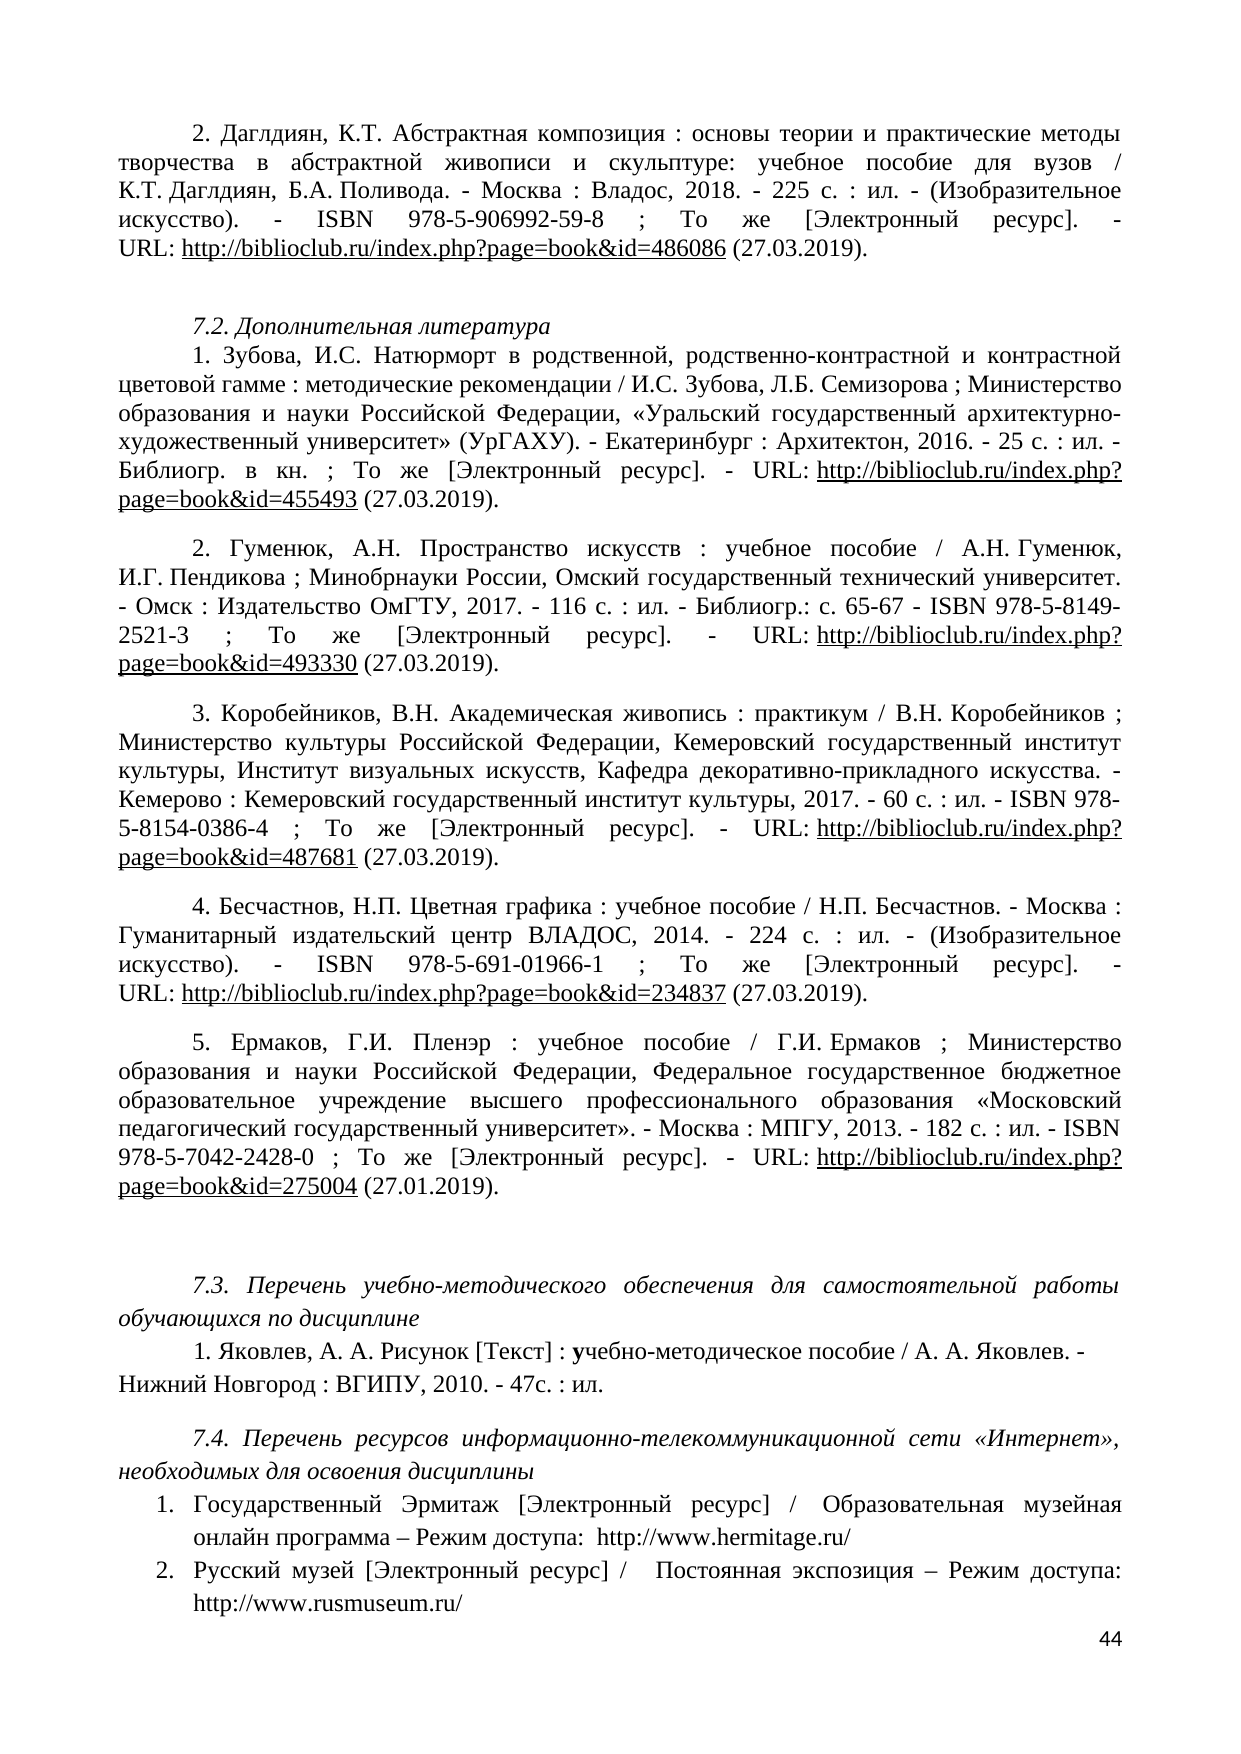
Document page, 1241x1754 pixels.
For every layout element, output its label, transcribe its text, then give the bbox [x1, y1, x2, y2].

text 1. Зубова, И.С. Натюрморт в родственной, родственно-контрастной и контрастной цветовой гамме : методические рекомендации / И.С. Зубова, Л.Б. Семизорова ; Министерство образования и науки Российской Федерации, «Уральский государственный архитектурно-художественный университет» (УрГАХУ). - Екатеринбург : Архитектон, 2016. - 25 с. : ил. - Библиогр. в кн. ; То же [Электронный ресурс]. - URL: http://biblioclub.ru/index.php?page=book&id=455493 (27.03.2019). [118, 340, 1122, 513]
list Государственный Эрмитаж [Электронный ресурс] / Образовательная музейная онлайн программа – Режим доступа: http://www.hermitage.ru/ [156, 1489, 1122, 1551]
text 7.2. Дополнительная литература [118, 311, 1122, 340]
text 4. Бесчастнов, Н.П. Цветная графика : учебное пособие / Н.П. Бесчастнов. - Москва : Гуманитарный издательский центр ВЛАДОС, 2014. - 224 с. : ил. - (Изобразительное искусство). - ISBN 978-5-691-01966-1 ; То же [Электронный ресурс]. - URL: http://biblioclub.ru/index.php?page=book&id=234837 (27.03.2019). [118, 891, 1122, 1006]
text 7.3. Перечень учебно-методического обеспечения для самостоятельной работы обучающихся по дисциплине [118, 1270, 1122, 1332]
text 7.4. Перечень ресурсов информационно-телекоммуникационной сети «Интернет», необходимых для освоения дисциплины [118, 1423, 1122, 1485]
text 1. Яковлев, А. А. Рисунок [Текст] : учебно-методическое пособие / А. А. Яковлев. - Нижний Новгород : ВГИПУ, 2010. - 47с. : ил. [118, 1336, 1122, 1398]
text 5. Ермаков, Г.И. Пленэр : учебное пособие / Г.И. Ермаков ; Министерство образования и науки Российской Федерации, Федеральное государственное бюджетное образовательное учреждение высшего профессионального образования «Московский педагогический государственный университет». - Москва : МПГУ, 2013. - 182 с. : ил. - ISBN 978-5-7042-2428-0 ; То же [Электронный ресурс]. - URL: http://biblioclub.ru/index.php?page=book&id=275004 (27.01.2019). [118, 1027, 1122, 1200]
text 2. Гуменюк, А.Н. Пространство искусств : учебное пособие / А.Н. Гуменюк, И.Г. Пендикова ; Минобрнауки России, Омский государственный технический университет. - Омск : Издательство ОмГТУ, 2017. - 116 с. : ил. - Библиогр.: с. 65-67 - ISBN 978-5-8149-2521-3 ; То же [Электронный ресурс]. - URL: http://biblioclub.ru/index.php?page=book&id=493330 (27.03.2019). [118, 533, 1122, 677]
list Русский музей [Электронный ресурс] / Постоянная экспозиция – Режим доступа: http://www.rusmuseum.ru/ [156, 1555, 1122, 1617]
text 3. Коробейников, В.Н. Академическая живопись : практикум / В.Н. Коробейников ; Министерство культуры Российской Федерации, Кемеровский государственный институт культуры, Институт визуальных искусств, Кафедра декоративно-прикладного искусства. - Кемерово : Кемеровский государственный институт культуры, 2017. - 60 с. : ил. - ISBN 978-5-8154-0386-4 ; То же [Электронный ресурс]. - URL: http://biblioclub.ru/index.php?page=book&id=487681 (27.03.2019). [118, 698, 1122, 871]
text 2. Даглдиян, К.Т. Абстрактная композиция : основы теории и практические методы творчества в абстрактной живописи и скульптуре: учебное пособие для вузов / К.Т. Даглдиян, Б.А. Поливода. - Москва : Владос, 2018. - 225 с. : ил. - (Изобразительное искусство). - ISBN 978-5-906992-59-8 ; То же [Электронный ресурс]. - URL: http://biblioclub.ru/index.php?page=book&id=486086 (27.03.2019). [118, 118, 1122, 262]
